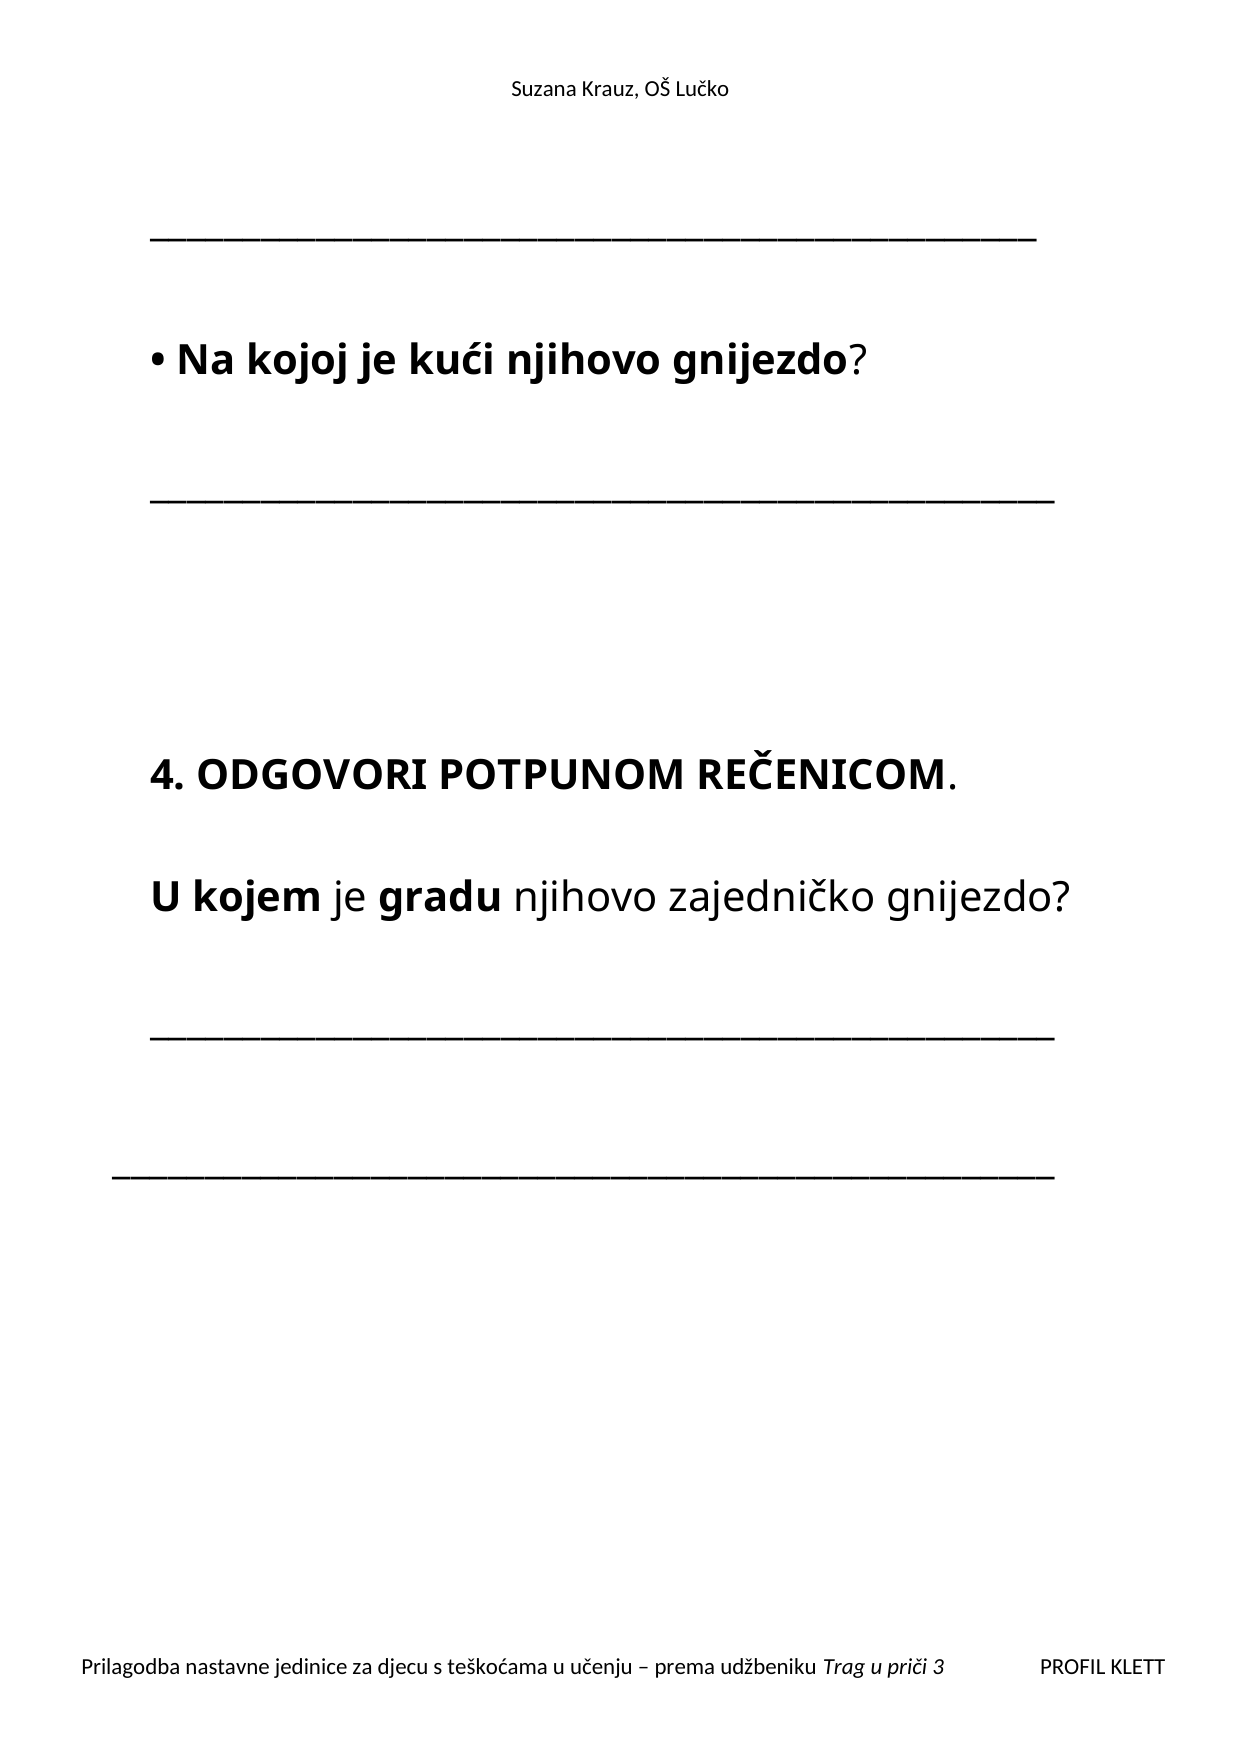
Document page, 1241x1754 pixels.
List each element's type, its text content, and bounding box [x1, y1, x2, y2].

list U kojem je gradu njihovo zajedničko gnijezdo? [150, 867, 1165, 924]
text ___________________________________________________ [112, 1129, 1165, 1186]
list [150, 191, 1165, 248]
list _________________________________________________ [150, 453, 1165, 509]
list • Na kojoj je kući njihovo gnijezdo? [150, 330, 1165, 387]
list _________________________________________________ [150, 989, 1165, 1046]
list 4. ODGOVORI POTPUNOM REČENICOM. [150, 744, 1165, 801]
